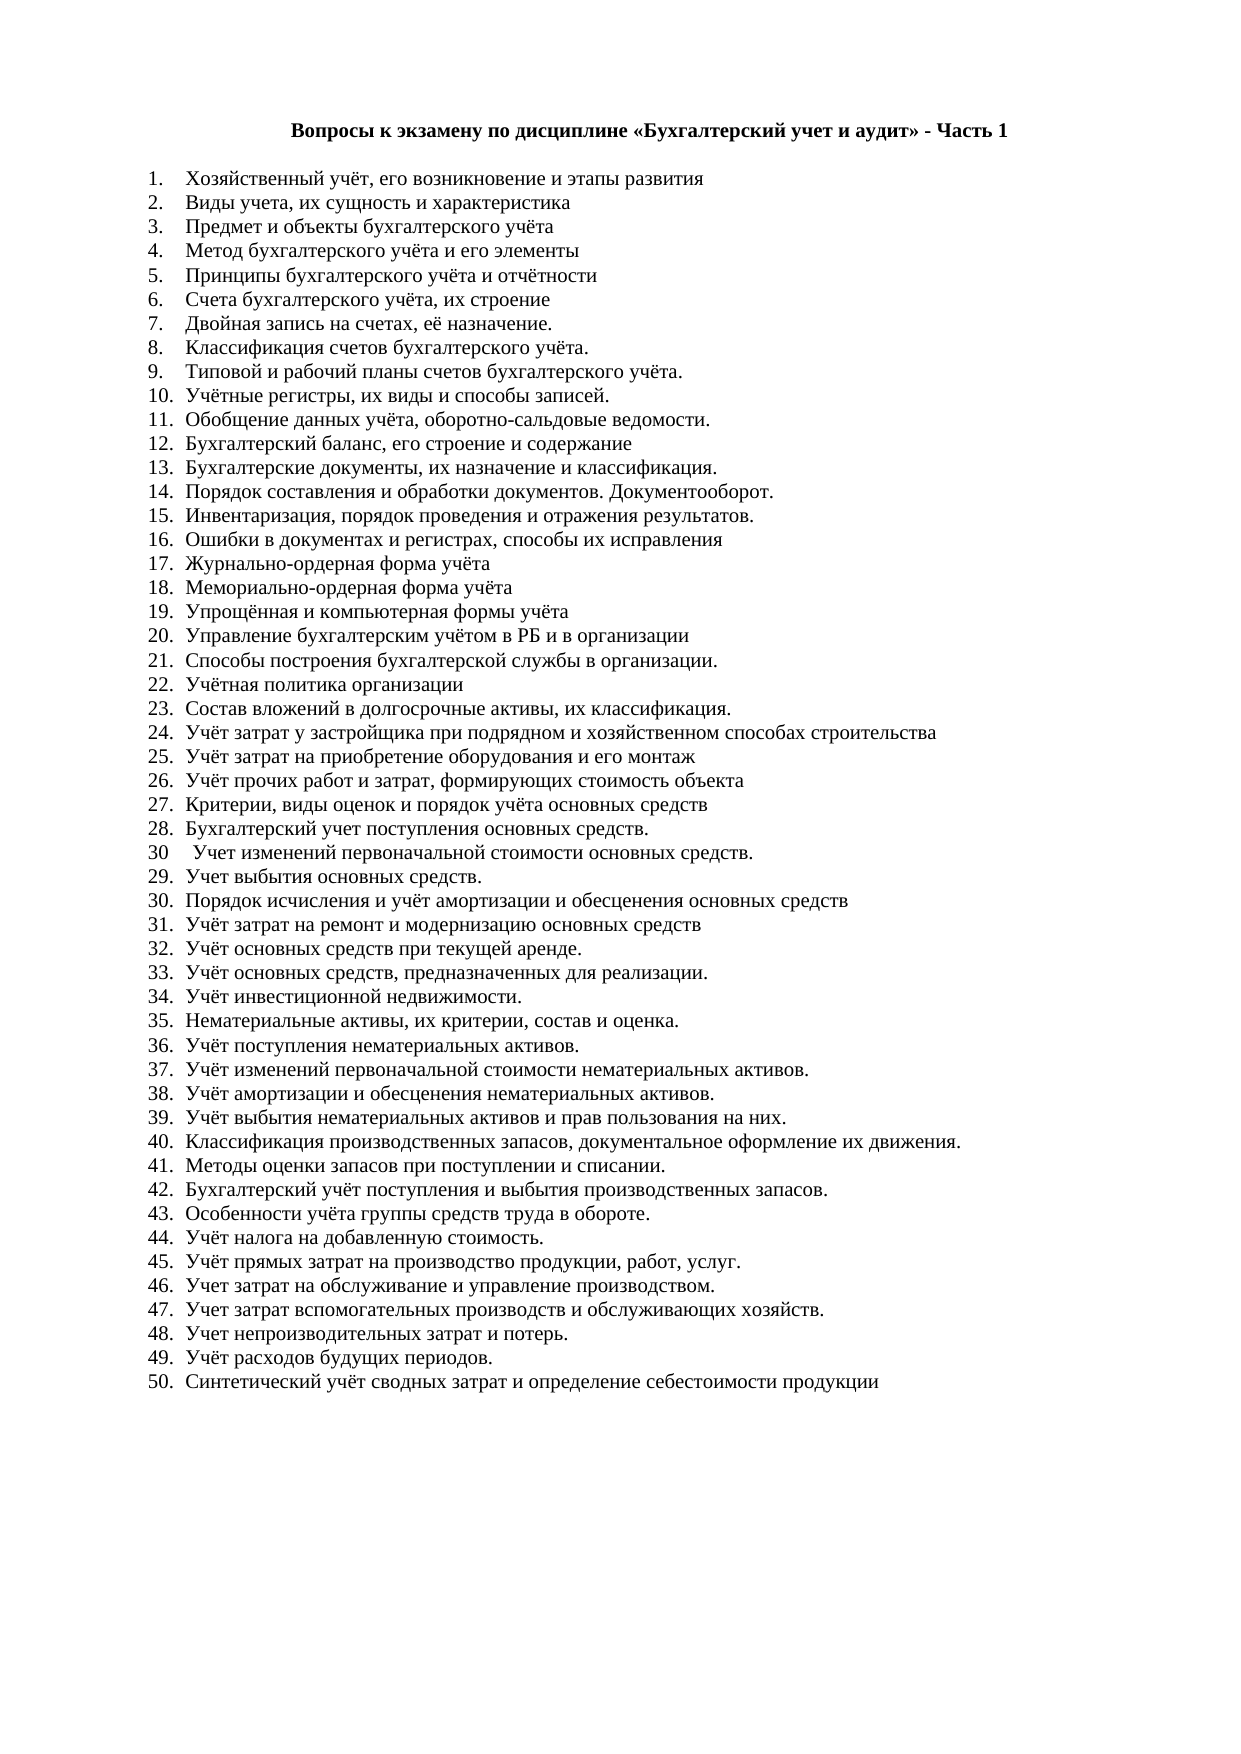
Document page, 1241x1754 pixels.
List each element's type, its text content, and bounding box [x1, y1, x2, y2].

list Учётные регистры, их виды и способы записей. [148, 383, 1181, 407]
list Инвентаризация, порядок проведения и отражения результатов. [148, 503, 1181, 527]
list Ошибки в документах и регистрах, способы их исправления [148, 527, 1181, 551]
list Учет изменений первоначальной стоимости основных средств. [148, 840, 1175, 864]
list Учет затрат вспомогательных производств и обслуживающих хозяйств. [148, 1297, 1181, 1321]
list Порядок исчисления и учёт амортизации и обесценения основных средств [148, 888, 1181, 912]
list Способы построения бухгалтерской службы в организации. [148, 647, 1181, 672]
list Классификация производственных запасов, документальное оформление их движения. [148, 1129, 1181, 1153]
text Вопросы к экзамену по дисциплине «Бухгалтерский учет и аудит» - Часть 1 [118, 118, 1181, 142]
list Учёт инвестиционной недвижимости. [148, 984, 1181, 1008]
list Учёт налога на добавленную стоимость. [148, 1225, 1181, 1249]
list Обобщение данных учёта, оборотно-сальдовые ведомости. [148, 407, 1181, 431]
list Критерии, виды оценок и порядок учёта основных средств [148, 792, 1181, 816]
list Классификация счетов бухгалтерского учёта. [148, 335, 1181, 359]
list Порядок составления и обработки документов. Документооборот. [148, 479, 1181, 503]
list Упрощённая и компьютерная формы учёта [148, 599, 1181, 623]
list Учёт расходов будущих периодов. [148, 1345, 1181, 1369]
list Учёт основных средств, предназначенных для реализации. [148, 960, 1181, 984]
list Метод бухгалтерского учёта и его элементы [148, 238, 1181, 262]
list Учёт основных средств при текущей аренде. [148, 936, 1181, 960]
list Счета бухгалтерского учёта, их строение [148, 287, 1181, 311]
list Журнально-ордерная форма учёта [148, 551, 1181, 575]
list Учёт прочих работ и затрат, формирующих стоимость объекта [148, 768, 1181, 792]
list Бухгалтерский учёт поступления и выбытия производственных запасов. [148, 1177, 1181, 1201]
list Мемориально-ордерная форма учёта [148, 575, 1181, 599]
list Учёт амортизации и обесценения нематериальных активов. [148, 1081, 1181, 1105]
list Методы оценки запасов при поступлении и списании. [148, 1153, 1181, 1177]
list Учет затрат на обслуживание и управление производством. [148, 1273, 1181, 1297]
list Учёт затрат на приобретение оборудования и его монтаж [148, 744, 1181, 768]
list Нематериальные активы, их критерии, состав и оценка. [148, 1008, 1181, 1032]
list Учёт поступления нематериальных активов. [148, 1032, 1181, 1057]
list Учёт затрат у застройщика при подрядном и хозяйственном способах строительства [148, 720, 1181, 744]
list Учёт затрат на ремонт и модернизацию основных средств [148, 912, 1181, 936]
list Особенности учёта группы средств труда в обороте. [148, 1201, 1181, 1225]
list Двойная запись на счетах, её назначение. [148, 311, 1181, 335]
list Бухгалтерские документы, их назначение и классификация. [148, 455, 1181, 479]
list Синтетический учёт сводных затрат и определение себестоимости продукции [148, 1369, 1181, 1393]
list Типовой и рабочий планы счетов бухгалтерского учёта. [148, 359, 1181, 383]
list Бухгалтерский баланс, его строение и содержание [148, 431, 1181, 455]
list Предмет и объекты бухгалтерского учёта [148, 214, 1181, 238]
list Учётная политика организации [148, 672, 1181, 696]
list Учёт изменений первоначальной стоимости нематериальных активов. [148, 1057, 1181, 1081]
list Хозяйственный учёт, его возникновение и этапы развития [148, 166, 1181, 190]
list Бухгалтерский учет поступления основных средств. [148, 816, 1181, 840]
list Виды учета, их сущность и характеристика [148, 190, 1181, 214]
list Учёт выбытия нематериальных активов и прав пользования на них. [148, 1105, 1181, 1129]
list Учёт прямых затрат на производство продукции, работ, услуг. [148, 1249, 1181, 1273]
list Принципы бухгалтерского учёта и отчётности [148, 262, 1181, 287]
list Состав вложений в долгосрочные активы, их классификация. [148, 696, 1127, 720]
list Управление бухгалтерским учётом в РБ и в организации [148, 623, 1181, 647]
list Учет непроизводительных затрат и потерь. [148, 1321, 1181, 1345]
list Учет выбытия основных средств. [148, 864, 1181, 888]
